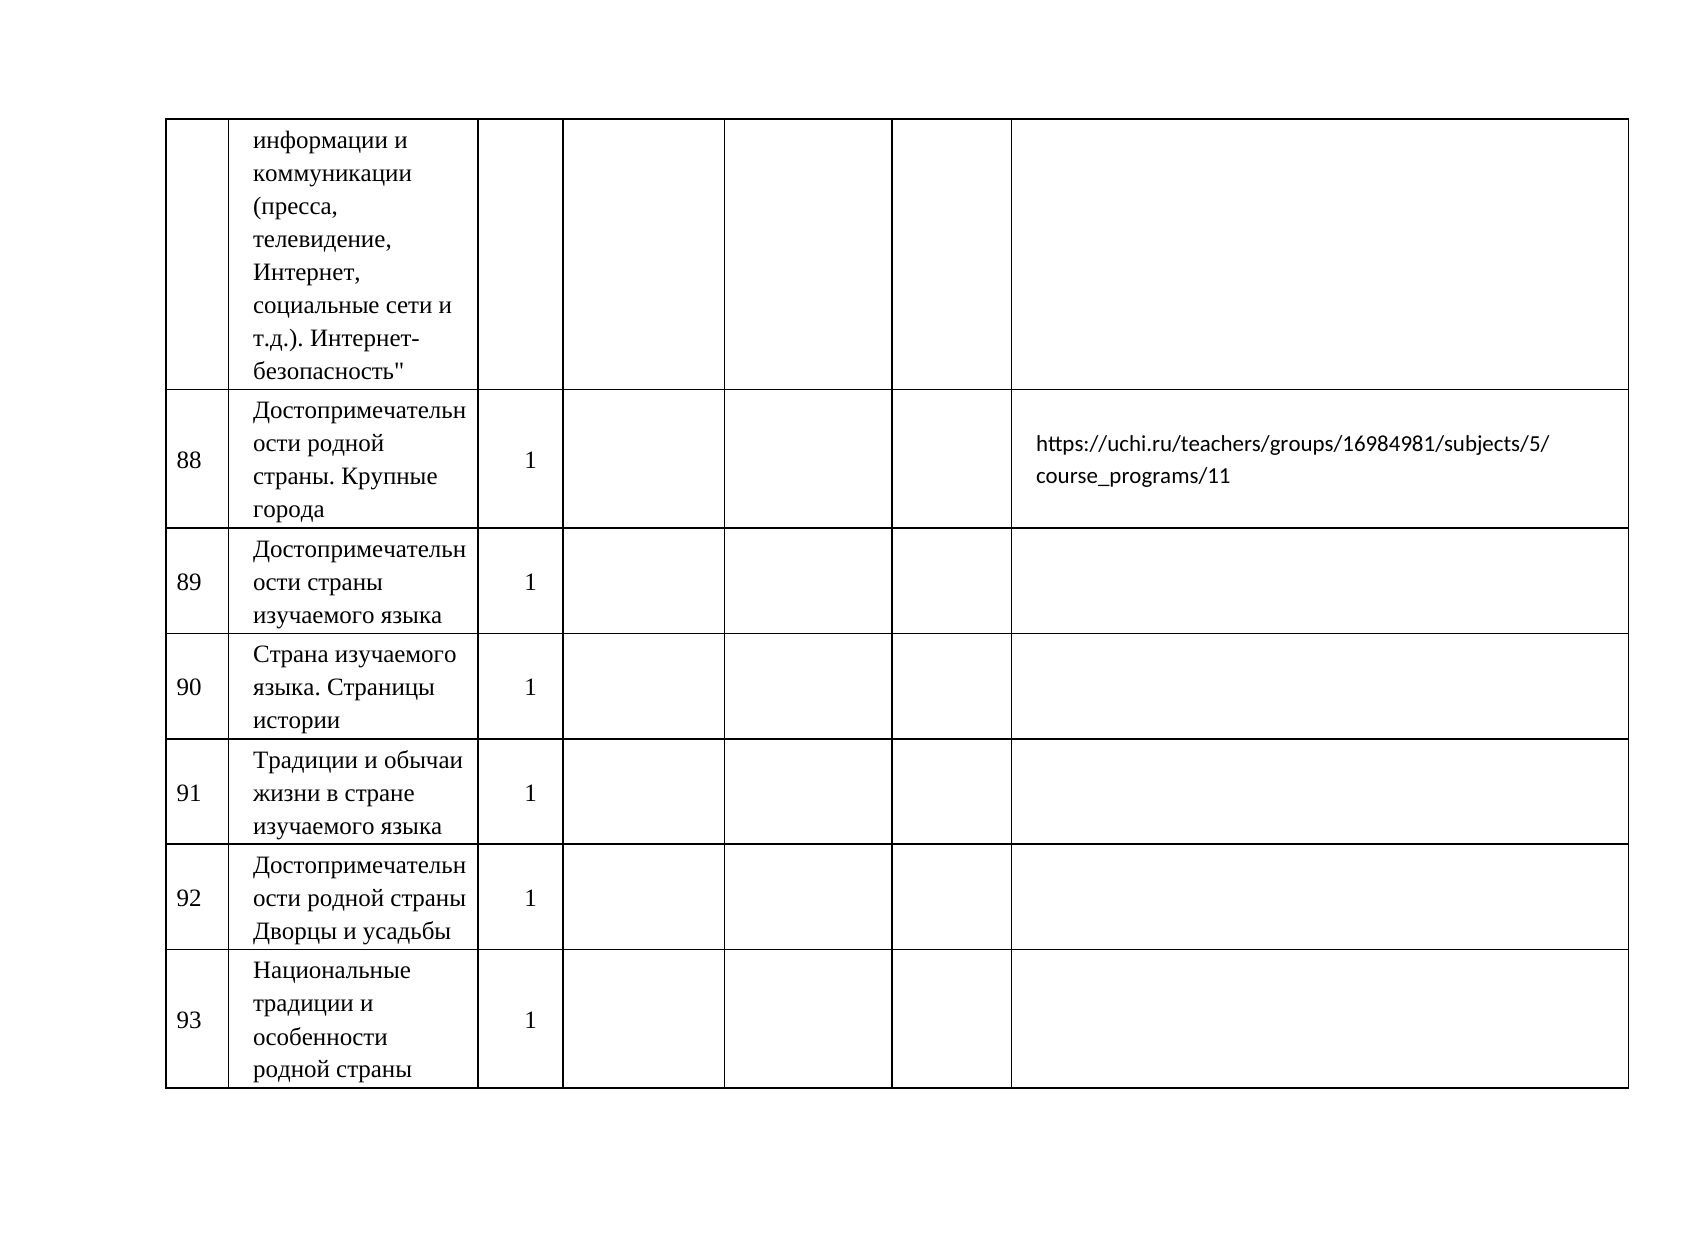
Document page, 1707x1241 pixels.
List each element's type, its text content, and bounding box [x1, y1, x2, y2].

table_cell https://uchi.ru/teachers/groups/16984981/subjects/5/course_programs/11 [1012, 390, 1628, 527]
table_cell Страна изучаемого языка. Страницы истории [229, 634, 477, 738]
table_cell [893, 120, 1011, 389]
table_cell [893, 740, 1011, 843]
table_cell [725, 950, 891, 1087]
table_cell Достопримечательности страны изучаемого языка [229, 529, 477, 632]
table_cell 1 [479, 529, 562, 632]
table_cell 1 [479, 390, 562, 527]
table_cell [564, 120, 724, 389]
table_cell Достопримечательности родной страны. Крупные города [229, 390, 477, 527]
table_cell [893, 529, 1011, 632]
table_cell 87 [167, 120, 228, 389]
table_cell 1 [479, 634, 562, 738]
table_cell [564, 390, 724, 527]
table_cell 92 [167, 845, 228, 949]
table_cell [725, 390, 891, 527]
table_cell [229, 120, 477, 389]
table_cell [564, 845, 724, 949]
table_cell 1 [479, 120, 562, 389]
table_cell 90 [167, 634, 228, 738]
table_cell 91 [167, 740, 228, 843]
table_cell [564, 950, 724, 1087]
table_cell [725, 529, 891, 632]
table_cell 89 [167, 529, 228, 632]
table_cell Национальные традиции и особенности родной страны [229, 950, 477, 1087]
table_cell [893, 950, 1011, 1087]
table_cell [725, 120, 891, 389]
table_cell [893, 390, 1011, 527]
table_cell [893, 634, 1011, 738]
table_cell [725, 740, 891, 843]
table_cell [1012, 950, 1628, 1087]
table_cell [1012, 740, 1628, 843]
table_cell [1012, 120, 1628, 389]
table_cell [1012, 634, 1628, 738]
table_cell 93 [167, 950, 228, 1087]
table_cell [893, 845, 1011, 949]
table_cell [725, 845, 891, 949]
table_cell [564, 634, 724, 738]
table_cell [564, 529, 724, 632]
table_cell Достопримечательности родной страны Дворцы и усадьбы [229, 845, 477, 949]
table_cell 88 [167, 390, 228, 527]
table_cell Традиции и обычаи жизни в стране изучаемого языка [229, 740, 477, 843]
table_cell [564, 740, 724, 843]
table_cell [1012, 529, 1628, 632]
table_cell 1 [479, 740, 562, 843]
table_cell [1012, 845, 1628, 949]
table_cell [725, 634, 891, 738]
table_cell 1 [479, 845, 562, 949]
table_cell 1 [479, 950, 562, 1087]
